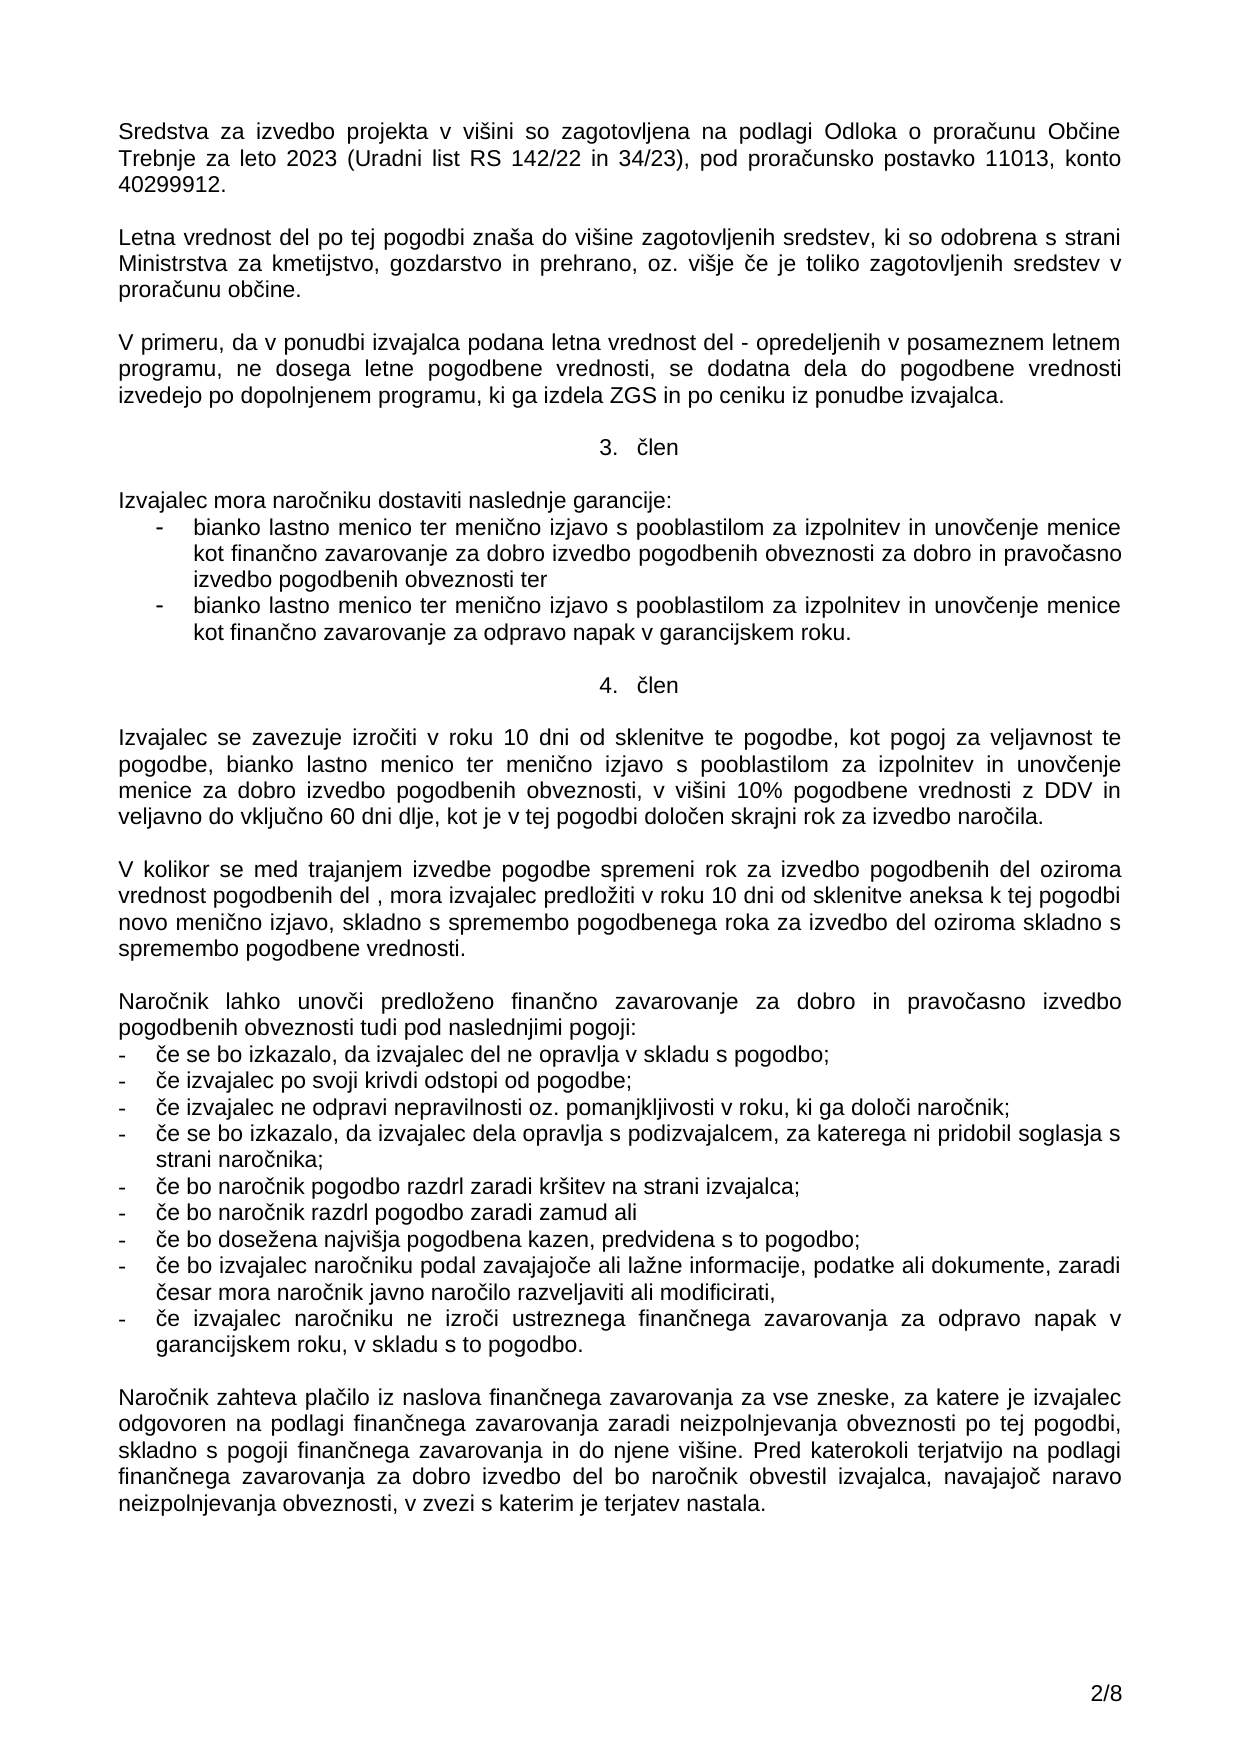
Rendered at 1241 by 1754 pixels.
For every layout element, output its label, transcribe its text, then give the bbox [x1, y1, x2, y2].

list če izvajalec ne odpravi nepravilnosti oz. pomanjkljivosti v roku, ki ga določi naročnik; [118, 1093, 1122, 1120]
list če se bo izkazalo, da izvajalec dela opravlja s podizvajalcem, za katerega ni pridobil soglasja s strani naročnika; [118, 1120, 1122, 1173]
list če se bo izkazalo, da izvajalec del ne opravlja v skladu s pogodbo; [118, 1041, 1122, 1067]
list bianko lastno menico ter menično izjavo s pooblastilom za izpolnitev in unovčenje menice kot finančno zavarovanje za odpravo napak v garancijskem roku. [156, 592, 1122, 645]
text Sredstva za izvedbo projekta v višini so zagotovljena na podlagi Odloka o proračunu Občine Trebnje za leto 2023 (Uradni list RS 142/22 in 34/23), pod proračunsko postavko 11013, konto 40299912. [118, 118, 1122, 197]
list bianko lastno menico ter menično izjavo s pooblastilom za izpolnitev in unovčenje menice kot finančno zavarovanje za dobro izvedbo pogodbenih obveznosti za dobro in pravočasno izvedbo pogodbenih obveznosti ter [156, 513, 1122, 592]
list če bo dosežena najvišja pogodbena kazen, predvidena s to pogodbo; [118, 1226, 1122, 1252]
text V kolikor se med trajanjem izvedbe pogodbe spremeni rok za izvedbo pogodbenih del oziroma vrednost pogodbenih del , mora izvajalec predložiti v roku 10 dni od sklenitve aneksa k tej pogodbi novo menično izjavo, skladno s spremembo pogodbenega roka za izvedbo del oziroma skladno s spremembo pogodbene vrednosti. [118, 856, 1122, 961]
list člen [156, 434, 1122, 461]
list če bo naročnik pogodbo razdrl zaradi kršitev na strani izvajalca; [118, 1173, 1122, 1199]
list če bo izvajalec naročniku podal zavajajoče ali lažne informacije, podatke ali dokumente, zaradi česar mora naročnik javno naročilo razveljaviti ali modificirati, [118, 1252, 1122, 1305]
text Letna vrednost del po tej pogodbi znaša do višine zagotovljenih sredstev, ki so odobrena s strani Ministrstva za kmetijstvo, gozdarstvo in prehrano, oz. višje če je toliko zagotovljenih sredstev v proračunu občine. [118, 223, 1122, 303]
text Naročnik zahteva plačilo iz naslova finančnega zavarovanja za vse zneske, za katere je izvajalec odgovoren na podlagi finančnega zavarovanja zaradi neizpolnjevanja obveznosti po tej pogodbi, skladno s pogoji finančnega zavarovanja in do njene višine. Pred katerokoli terjatvijo na podlagi finančnega zavarovanja za dobro izvedbo del bo naročnik obvestil izvajalca, navajajoč naravo neizpolnjevanja obveznosti, v zvezi s katerim je terjatev nastala. [118, 1384, 1122, 1516]
list če izvajalec naročniku ne izroči ustreznega finančnega zavarovanja za odpravo napak v garancijskem roku, v skladu s to pogodbo. [118, 1305, 1122, 1358]
text V primeru, da v ponudbi izvajalca podana letna vrednost del - opredeljenih v posameznem letnem programu, ne dosega letne pogodbene vrednosti, se dodatna dela do pogodbene vrednosti izvedejo po dopolnjenem programu, ki ga izdela ZGS in po ceniku iz ponudbe izvajalca. [118, 329, 1122, 408]
text Izvajalec se zavezuje izročiti v roku 10 dni od sklenitve te pogodbe, kot pogoj za veljavnost te pogodbe, bianko lastno menico ter menično izjavo s pooblastilom za izpolnitev in unovčenje menice za dobro izvedbo pogodbenih obveznosti, v višini 10% pogodbene vrednosti z DDV in veljavno do vključno 60 dni dlje, kot je v tej pogodbi določen skrajni rok za izvedbo naročila. [118, 724, 1122, 830]
list če bo naročnik razdrl pogodbo zaradi zamud ali [118, 1199, 1122, 1226]
text Izvajalec mora naročniku dostaviti naslednje garancije: [118, 487, 1122, 513]
list člen [156, 672, 1122, 698]
text Naročnik lahko unovči predloženo finančno zavarovanje za dobro in pravočasno izvedbo pogodbenih obveznosti tudi pod naslednjimi pogoji: [118, 988, 1122, 1041]
list če izvajalec po svoji krivdi odstopi od pogodbe; [118, 1067, 1122, 1093]
